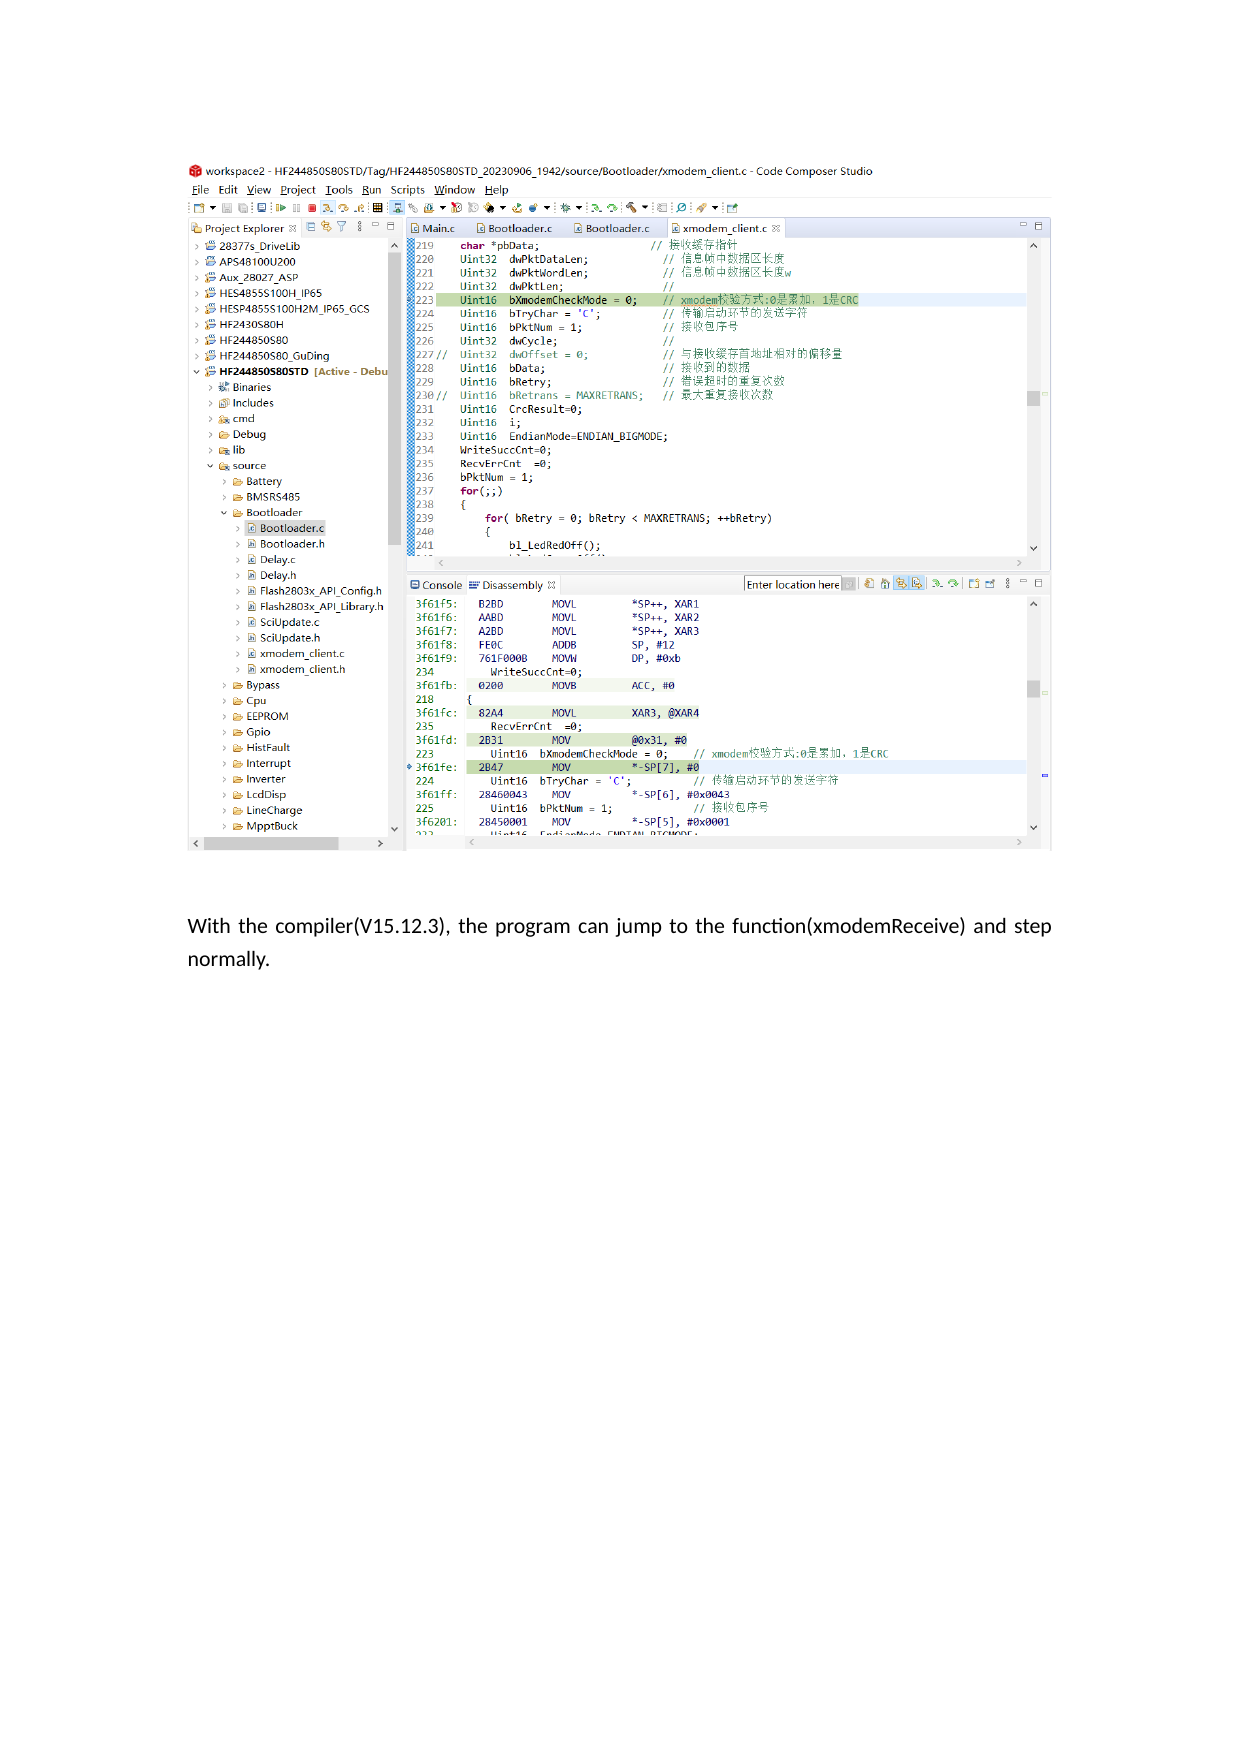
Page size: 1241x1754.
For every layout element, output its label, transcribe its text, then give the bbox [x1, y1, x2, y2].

picture [187, 162, 1052, 851]
text With the compiler(V15.12.3), the program can jump to the function(xmodemReceive) and step normally. [187, 909, 1053, 974]
